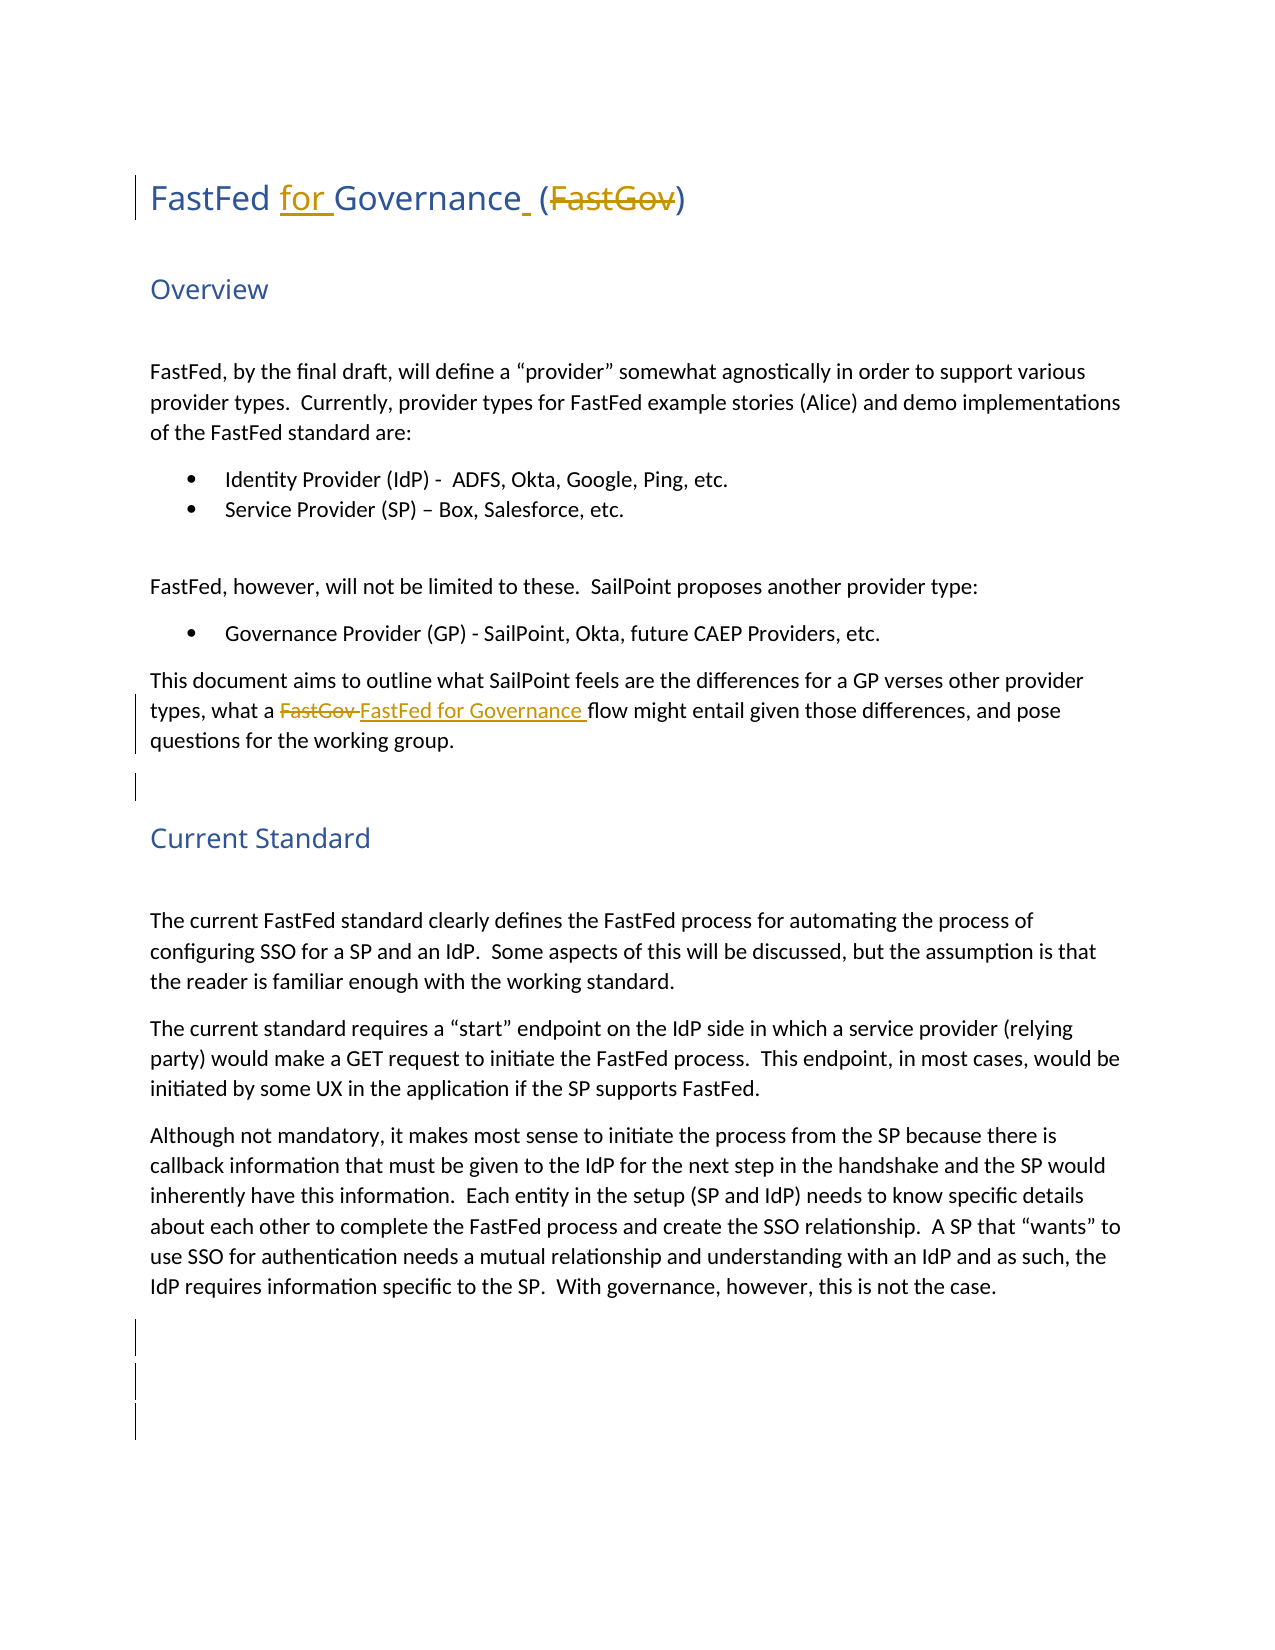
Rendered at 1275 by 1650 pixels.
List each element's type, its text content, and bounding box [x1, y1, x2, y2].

text Although not mandatory, it makes most sense to initiate the process from the SP because there is callback information that must be given to the IdP for the next step in the handshake and the SP would inherently have this information. Each entity in the setup (SP and IdP) needs to know specific details about each other to complete the FastFed process and create the SSO relationship. A SP that “wants” to use SSO for authentication needs a mutual relationship and understanding with an IdP and as such, the IdP requires information specific to the SP. With governance, however, this is not the case. [150, 1121, 1125, 1300]
text FastFed, by the final draft, will define a “provider” somewhat agnostically in order to support various provider types. Currently, provider types for FastFed example stories (Alice) and demo implementations of the FastFed standard are: [150, 357, 1125, 446]
subtitle FastFed Governance () [150, 175, 1125, 220]
subtitle Overview [150, 271, 1125, 308]
text The current FastFed standard clearly defines the FastFed process for automating the process of configuring SSO for a SP and an IdP. Some aspects of this will be discussed, but the assumption is that the reader is familiar enough with the working standard. [150, 907, 1125, 995]
list Service Provider (SP) – Box, Salesforce, etc. [187, 495, 1125, 523]
subtitle Current Standard [150, 820, 1125, 857]
text FastFed, however, will not be limited to these. SailPoint proposes another provider type: [150, 572, 1125, 600]
list Governance Provider (GP) - SailPoint, Okta, future CAEP Providers, etc. [187, 619, 1125, 647]
text This document aims to outline what SailPoint feels are the differences for a GP verses other provider types, what a flow might entail given those differences, and pose questions for the working group. [150, 666, 1125, 754]
list Identity Provider (IdP) - ADFS, Okta, Google, Ping, etc. [187, 465, 1125, 493]
text The current standard requires a “start” endpoint on the IdP side in which a service provider (relying party) would make a GET request to initiate the FastFed process. This endpoint, in most cases, would be initiated by some UX in the application if the SP supports FastFed. [150, 1014, 1125, 1102]
